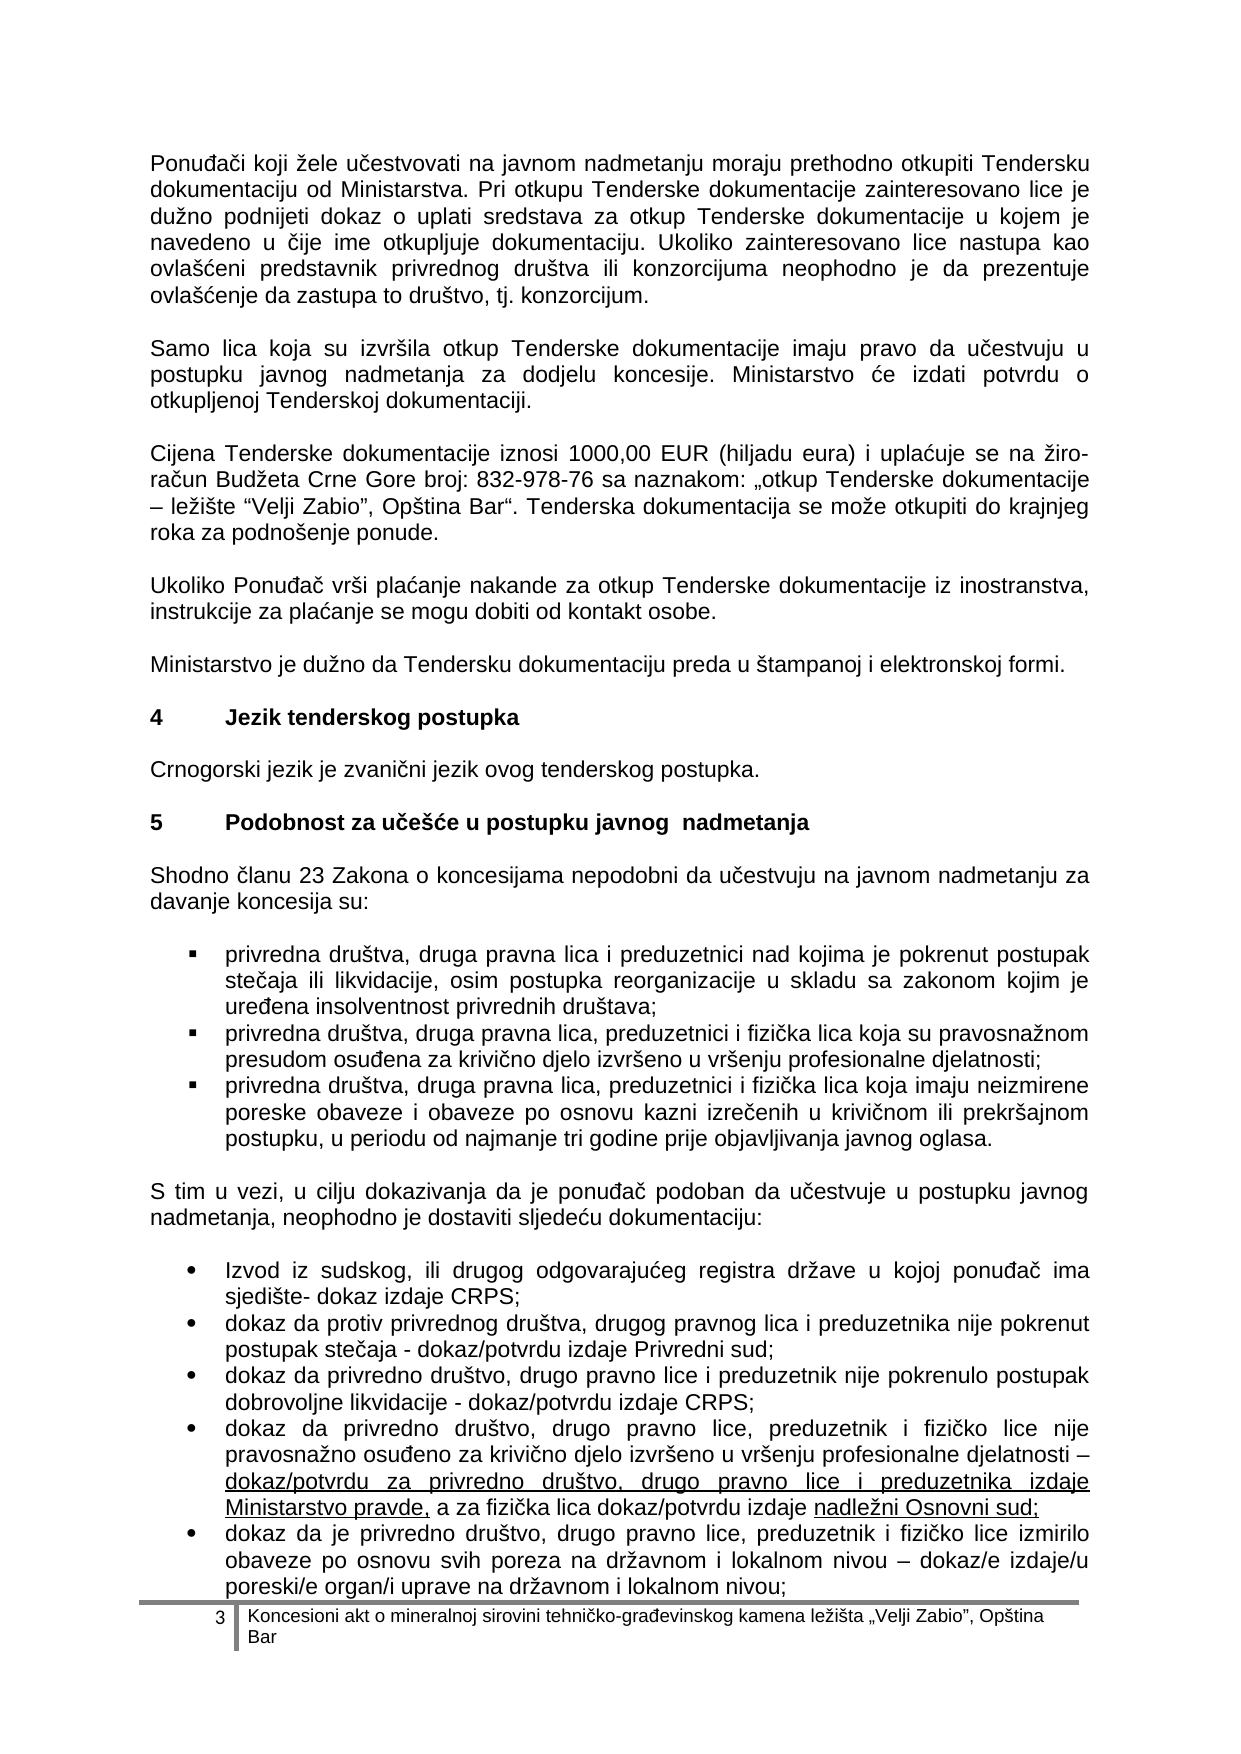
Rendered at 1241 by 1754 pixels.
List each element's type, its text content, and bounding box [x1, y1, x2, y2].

text S tim u vezi, u cilju dokazivanja da je ponuđač podoban da učestvuje u postupku javnog nadmetanja, neophodno je dostaviti sljedeću dokumentaciju: [150, 1178, 1090, 1231]
list privredna društva, druga pravna lica i preduzetnici nad kojima je pokrenut postupak stečaja ili likvidacije, osim postupka reorganizacije u skladu sa zakonom kojim je uređena insolventnost privrednih društava; [187, 941, 1090, 1020]
text Ministarstvo je dužno da Tendersku dokumentaciju preda u štampanoj i elektronskoj formi. [150, 651, 1090, 677]
text Crnogorski jezik je zvanični jezik ovog tenderskog postupka. [150, 756, 1090, 782]
text Samo lica koja su izvršila otkup Tenderske dokumentacije imaju pravo da učestvuju u postupku javnog nadmetanja za dodjelu koncesije. Ministarstvo će izdati potvrdu o otkupljenoj Tenderskoj dokumentaciji. [150, 334, 1090, 413]
text Ukoliko Ponuđač vrši plaćanje nakande za otkup Tenderske dokumentacije iz inostranstva, instrukcije za plaćanje se mogu dobiti od kontakt osobe. [150, 572, 1090, 624]
list Izvod iz sudskog, ili drugog odgovarajućeg registra države u kojoj ponuđač ima sjedište- dokaz izdaje CRPS; [187, 1257, 1090, 1309]
list dokaz da privredno društvo, drugo pravno lice, preduzetnik i fizičko lice nije pravosnažno osuđeno za krivično djelo izvršeno u vršenju profesionalne djelatnosti – dokaz/potvrdu za privredno društvo, drugo pravno lice i preduzetnika izdaje Ministarstvo pravde, a za fizička lica dokaz/potvrdu izdaje nadležni Osnovni sud; [187, 1415, 1090, 1520]
list dokaz da protiv privrednog društva, drugog pravnog lica i preduzetnika nije pokrenut postupak stečaja - dokaz/potvrdu izdaje Privredni sud; [187, 1309, 1090, 1362]
text Cijena Tenderske dokumentacije iznosi 1000,00 EUR (hiljadu eura) i uplaćuje se na žiro-račun Budžeta Crne Gore broj: 832-978-76 sa naznakom: „otkup Tenderske dokumentacije – ležište “Velji Zabio”, Opština Bar“. Tenderska dokumentacija se može otkupiti do krajnjeg roka za podnošenje ponude. [150, 440, 1090, 545]
list privredna društva, druga pravna lica, preduzetnici i fizička lica koja su pravosnažnom presudom osuđena za krivično djelo izvršeno u vršenju profesionalne djelatnosti; [187, 1020, 1090, 1072]
list dokaz da privredno društvo, drugo pravno lice i preduzetnik nije pokrenulo postupak dobrovoljne likvidacije - dokaz/potvrdu izdaje CRPS; [187, 1362, 1090, 1415]
text Ponuđači koji žele učestvovati na javnom nadmetanju moraju prethodno otkupiti Tendersku dokumentaciju od Ministarstva. Pri otkupu Tenderske dokumentacije zainteresovano lice je dužno podnijeti dokaz o uplati sredstava za otkup Tenderske dokumentacije u kojem je navedeno u čije ime otkupljuje dokumentaciju. Ukoliko zainteresovano lice nastupa kao ovlašćeni predstavnik privrednog društva ili konzorcijuma neophodno je da prezentuje ovlašćenje da zastupa to društvo, tj. konzorcijum. [150, 150, 1090, 308]
subtitle Jezik tenderskog postupka [150, 703, 1090, 730]
list dokaz da je privredno društvo, drugo pravno lice, preduzetnik i fizičko lice izmirilo obaveze po osnovu svih poreza na državnom i lokalnom nivou – dokaz/e izdaje/u poreski/e organ/i uprave na državnom i lokalnom nivou; [187, 1520, 1090, 1599]
subtitle Podobnost za učešće u postupku javnog nadmetanja [150, 809, 1090, 835]
text Shodno članu 23 Zakona o koncesijama nepodobni da učestvuju na javnom nadmetanju za davanje koncesija su: [150, 862, 1090, 914]
list privredna društva, druga pravna lica, preduzetnici i fizička lica koja imaju neizmirene poreske obaveze i obaveze po osnovu kazni izrečenih u krivičnom ili prekršajnom postupku, u periodu od najmanje tri godine prije objavljivanja javnog oglasa. [187, 1072, 1090, 1151]
